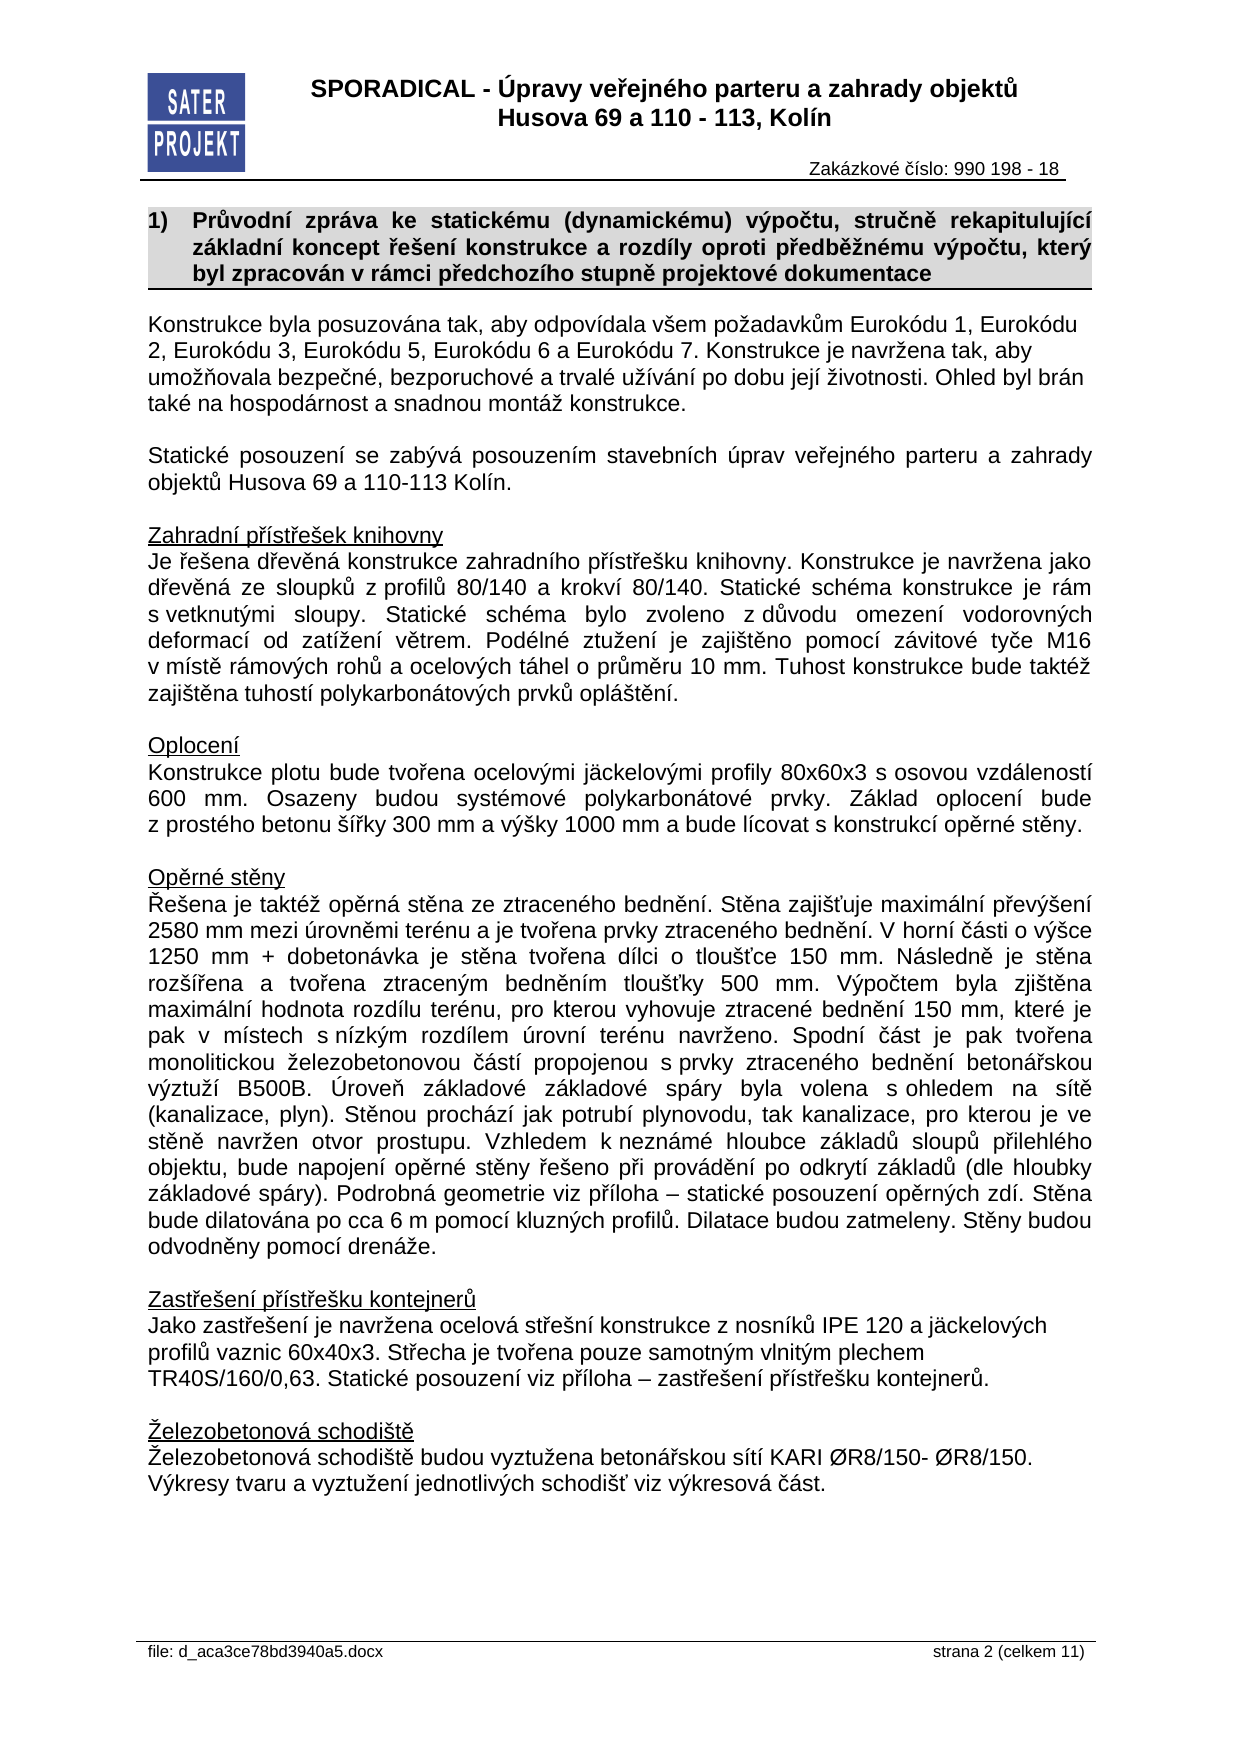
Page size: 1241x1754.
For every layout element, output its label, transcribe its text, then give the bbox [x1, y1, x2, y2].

text Železobetonová schodiště budou vyztužena betonářskou sítí KARI ØR8/150- ØR8/150. Výkresy tvaru a vyztužení jednotlivých schodišť viz výkresová část. [148, 1444, 1092, 1497]
text Opěrné stěny [148, 864, 1092, 891]
text Železobetonová schodiště [148, 1418, 1092, 1444]
text Statické posouzení se zabývá posouzením stavebních úprav veřejného parteru a zahrady objektů Husova 69 a 110-113 Kolín. [148, 442, 1092, 495]
text Oplocení [148, 732, 1092, 759]
text Jako zastřešení je navržena ocelová střešní konstrukce z nosníků IPE 120 a jäckelových profilů vaznic 60x40x3. Střecha je tvořena pouze samotným vlnitým plechem TR40S/160/0,63. Statické posouzení viz příloha – zastřešení přístřešku kontejnerů. [148, 1312, 1092, 1391]
picture [147, 73, 246, 172]
text Konstrukce plotu bude tvořena ocelovými jäckelovými profily 80x60x3 s osovou vzdáleností 600 mm. Osazeny budou systémové polykarbonátové prvky. Základ oplocení bude z prostého betonu šířky 300 mm a výšky 1000 mm a bude lícovat s konstrukcí opěrné stěny. [148, 759, 1092, 838]
text Zahradní přístřešek knihovny [148, 522, 1092, 548]
text Zastřešení přístřešku kontejnerů [148, 1286, 1092, 1312]
subtitle Průvodní zpráva ke statickému (dynamickému) výpočtu, stručně rekapitulující základní koncept řešení konstrukce a rozdíly oproti předběžnému výpočtu, který byl zpracován v rámci předchozího stupně projektové dokumentace [148, 207, 1092, 288]
text Je řešena dřevěná konstrukce zahradního přístřešku knihovny. Konstrukce je navržena jako dřevěná ze sloupků z profilů 80/140 a krokví 80/140. Statické schéma konstrukce je rám s vetknutými sloupy. Statické schéma bylo zvoleno z důvodu omezení vodorovných deformací od zatížení větrem. Podélné ztužení je zajištěno pomocí závitové tyče M16 v místě rámových rohů a ocelových táhel o průměru 10 mm. Tuhost konstrukce bude taktéž zajištěna tuhostí polykarbonátových prvků opláštění. [148, 548, 1092, 706]
text Řešena je taktéž opěrná stěna ze ztraceného bednění. Stěna zajišťuje maximální převýšení 2580 mm mezi úrovněmi terénu a je tvořena prvky ztraceného bednění. V horní části o výšce 1250 mm + dobetonávka je stěna tvořena dílci o tloušťce 150 mm. Následně je stěna rozšířena a tvořena ztraceným bedněním tloušťky 500 mm. Výpočtem byla zjištěna maximální hodnota rozdílu terénu, pro kterou vyhovuje ztracené bednění 150 mm, které je pak v místech s nízkým rozdílem úrovní terénu navrženo. Spodní část je pak tvořena monolitickou železobetonovou částí propojenou s prvky ztraceného bednění betonářskou výztuží B500B. Úroveň základové základové spáry byla volena s ohledem na sítě (kanalizace, plyn). Stěnou prochází jak potrubí plynovodu, tak kanalizace, pro kterou je ve stěně navržen otvor prostupu. Vzhledem k neznámé hloubce základů sloupů přilehlého objektu, bude napojení opěrné stěny řešeno při provádění po odkrytí základů (dle hloubky základové spáry). Podrobná geometrie viz příloha – statické posouzení opěrných zdí. Stěna bude dilatována po cca 6 m pomocí kluzných profilů. Dilatace budou zatmeleny. Stěny budou odvodněny pomocí drenáže. [148, 891, 1092, 1259]
text Konstrukce byla posuzována tak, aby odpovídala všem požadavkům Eurokódu 1, Eurokódu 2, Eurokódu 3, Eurokódu 5, Eurokódu 6 a Eurokódu 7. Konstrukce je navržena tak, aby umožňovala bezpečné, bezporuchové a trvalé užívání po dobu její životnosti. Ohled byl brán také na hospodárnost a snadnou montáž konstrukce. [148, 311, 1092, 416]
